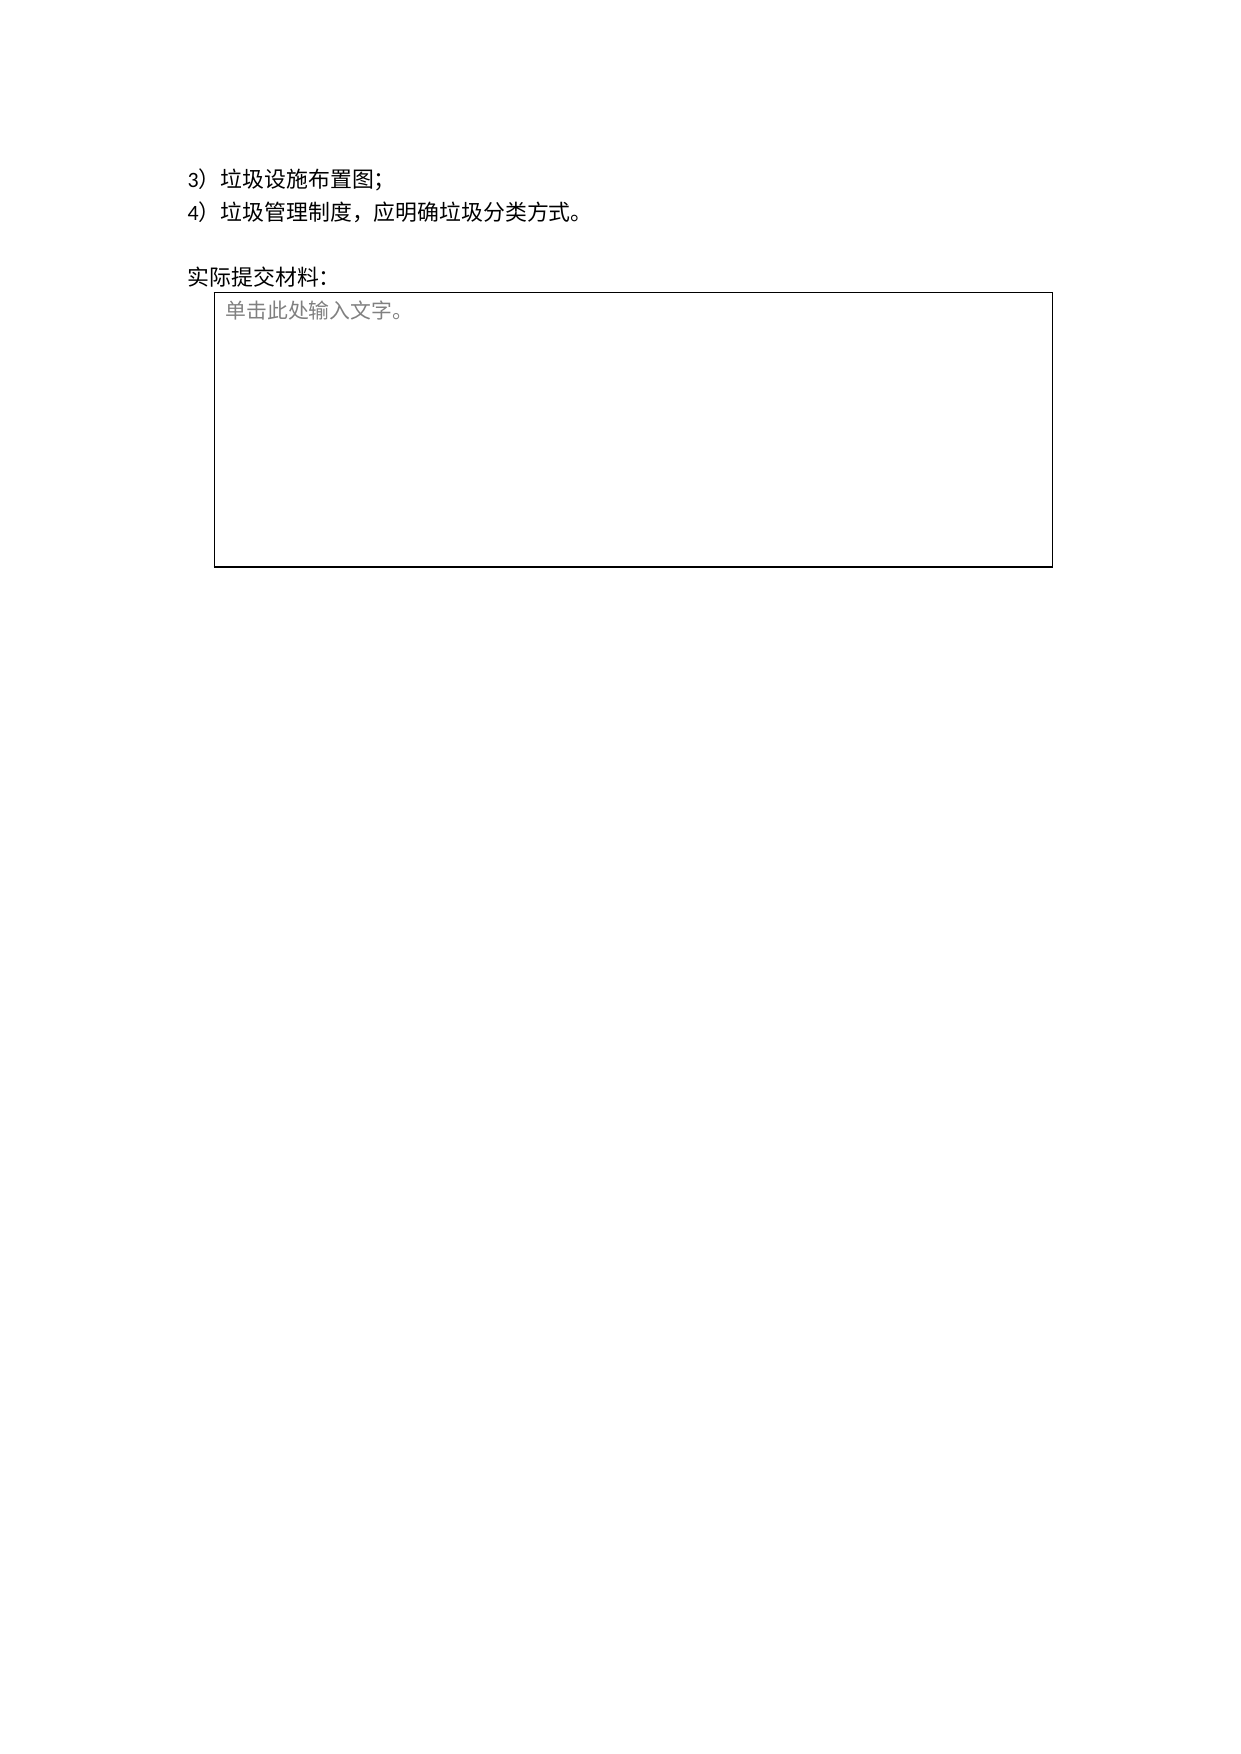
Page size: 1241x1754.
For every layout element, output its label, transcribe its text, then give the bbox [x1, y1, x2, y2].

text 4）垃圾管理制度，应明确垃圾分类方式。 [187, 194, 1053, 227]
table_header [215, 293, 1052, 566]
text 3）垃圾设施布置图； [187, 162, 1053, 194]
text 实际提交材料： [187, 259, 1053, 292]
